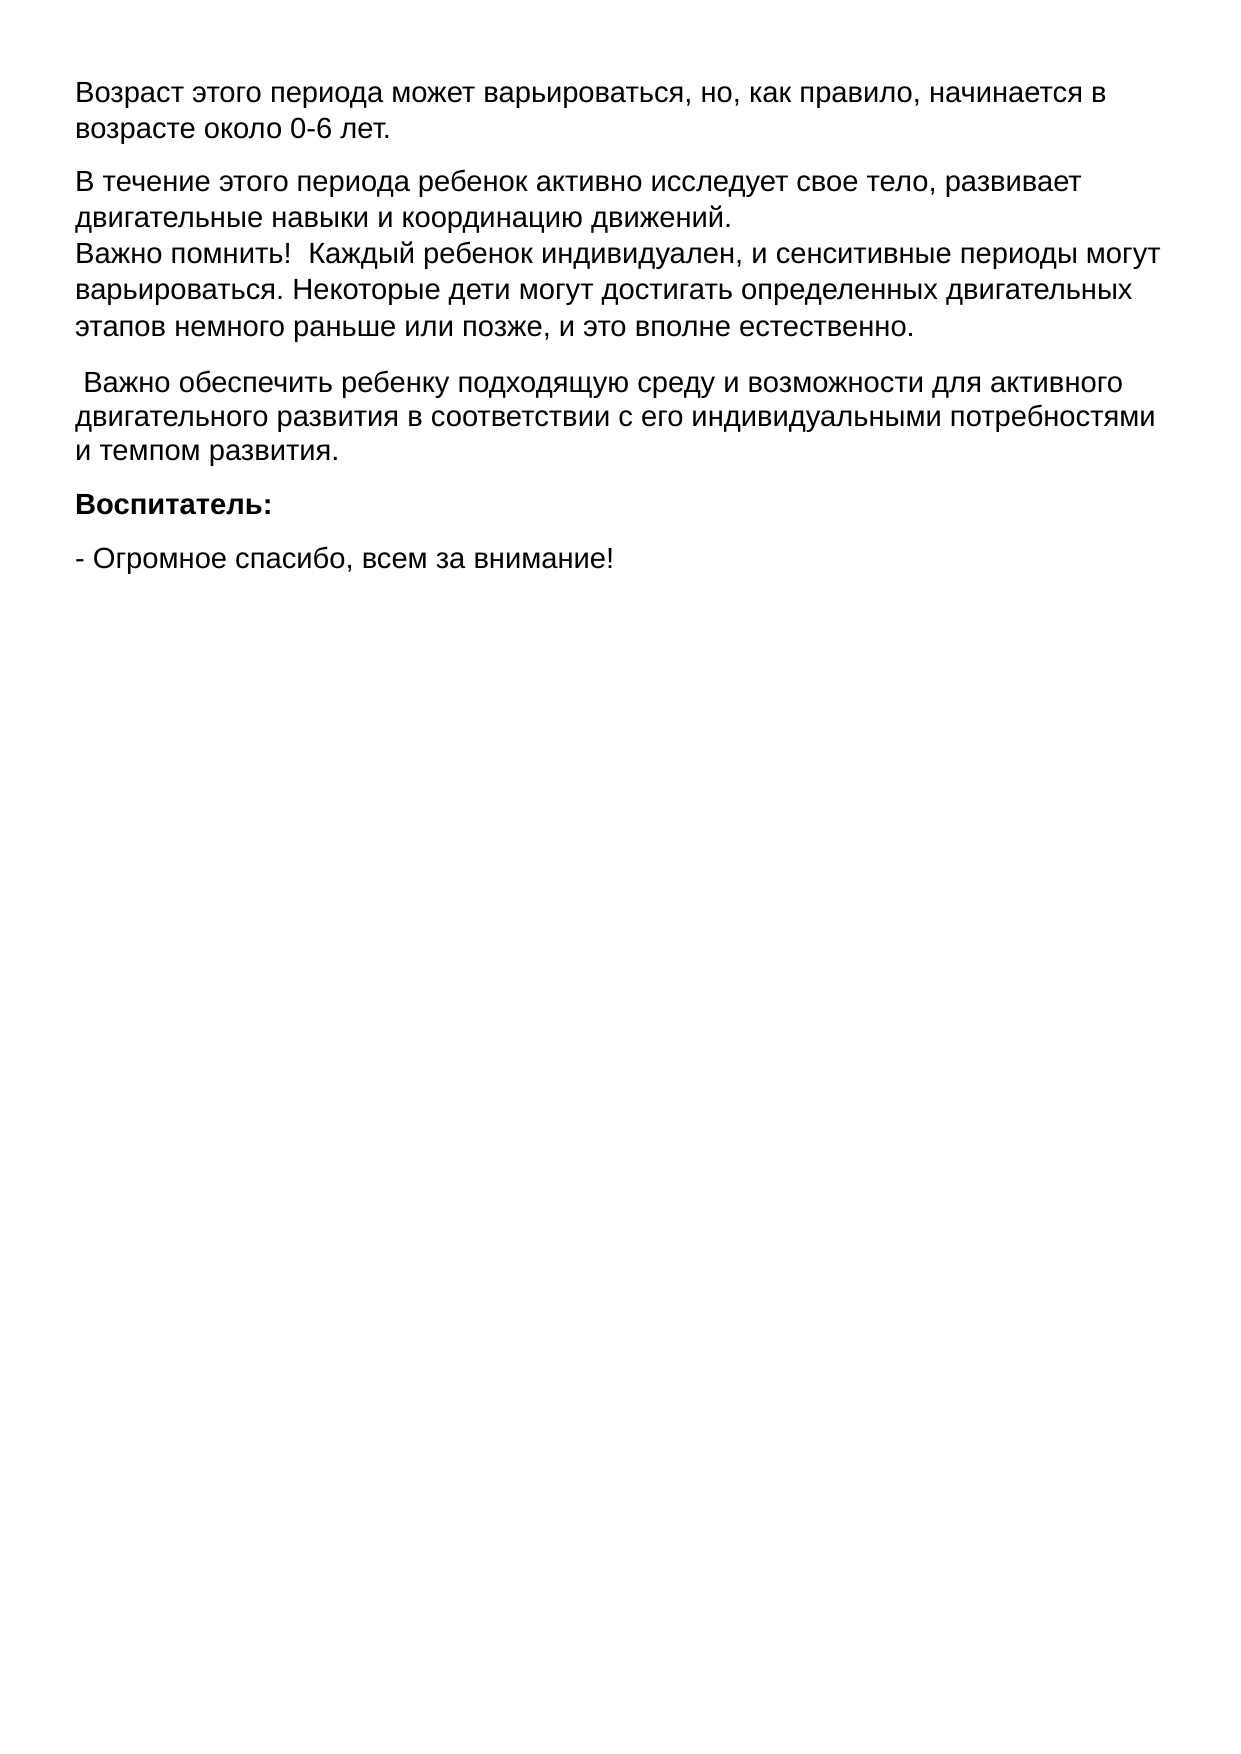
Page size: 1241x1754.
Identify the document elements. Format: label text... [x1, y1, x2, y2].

text В течение этого периода ребенок активно исследует свое тело, развивает двигательные навыки и координацию движений. Важно помнить! Каждый ребенок индивидуален, и сенситивные периоды могут варьироваться. Некоторые дети могут достигать определенных двигательных этапов немного раньше или позже, и это вполне естественно. [75, 164, 1165, 342]
text Важно обеспечить ребенку подходящую среду и возможности для активного двигательного развития в соответствии с его индивидуальными потребностями и темпом развития. [75, 366, 1165, 466]
text Возраст этого периода может варьироваться, но, как правило, начинается в возрасте около 0-6 лет. [75, 75, 1165, 145]
text - Огромное спасибо, всем за внимание! [75, 541, 1165, 575]
text Воспитатель: [75, 487, 1165, 521]
